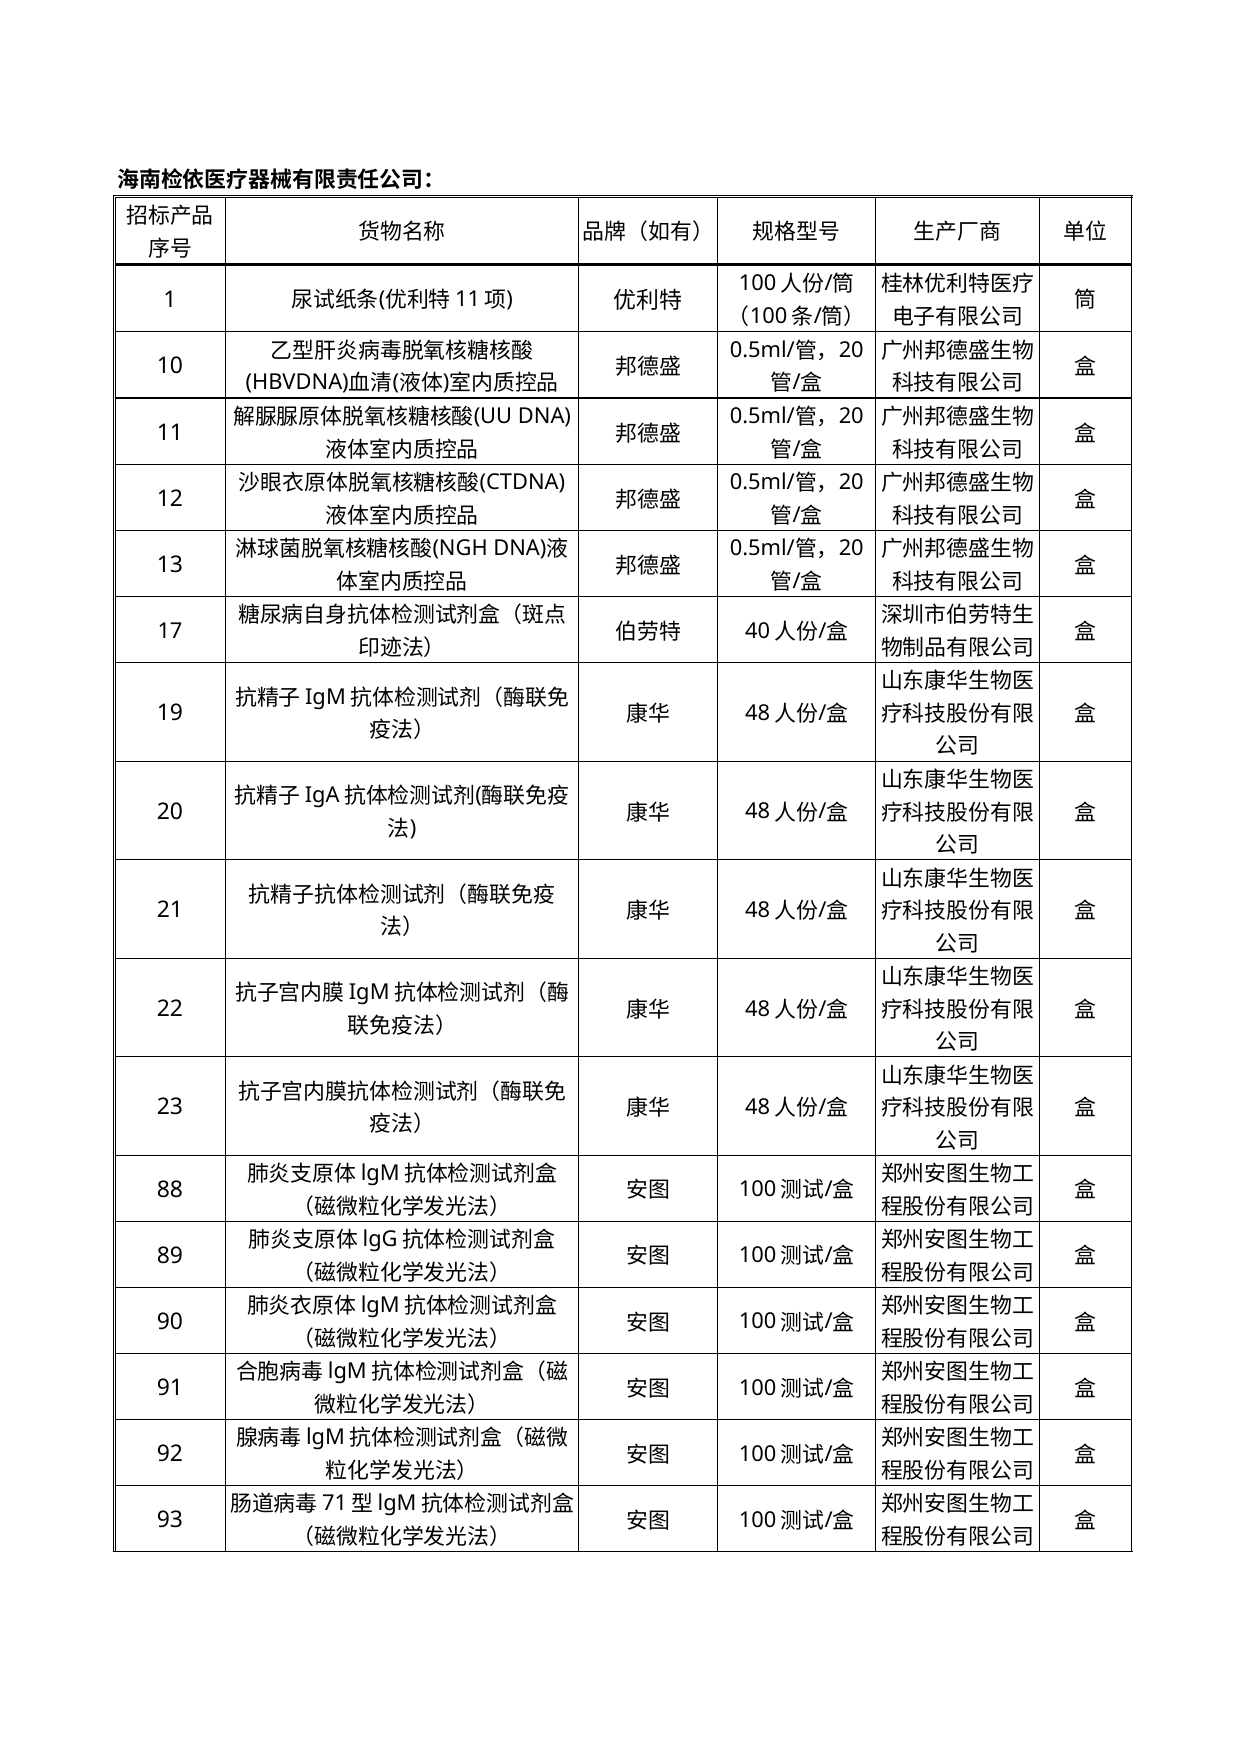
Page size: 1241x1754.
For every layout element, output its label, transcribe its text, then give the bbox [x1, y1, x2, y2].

table_cell 0.5ml/管，20管/盒 [718, 332, 875, 397]
table_cell 10 [116, 332, 225, 397]
table_cell 0.5ml/管，20管/盒 [718, 399, 875, 464]
table_cell 21 [116, 860, 225, 958]
table_cell 邦德盛 [579, 531, 717, 596]
table_cell 11 [116, 399, 225, 464]
table_cell 88 [116, 1156, 225, 1221]
table_cell 优利特 [579, 266, 717, 331]
table_cell 安图 [579, 1354, 717, 1419]
table_cell 13 [116, 531, 225, 596]
table_cell 23 [116, 1057, 225, 1155]
table_cell 广州邦德盛生物科技有限公司 [876, 531, 1039, 596]
table_cell 盒 [1040, 959, 1131, 1056]
table_cell 抗子宫内膜抗体检测试剂（酶联免疫法） [226, 1057, 578, 1155]
table_cell 郑州安图生物工程股份有限公司 [876, 1486, 1039, 1551]
table_cell 盒 [1040, 1354, 1131, 1419]
table_cell 100测试/盒 [718, 1486, 875, 1551]
table_cell 深圳市伯劳特生物制品有限公司 [876, 597, 1039, 662]
table_cell 邦德盛 [579, 465, 717, 530]
table_cell 100测试/盒 [718, 1288, 875, 1353]
table_cell 盒 [1040, 663, 1131, 761]
table_cell 抗精子IgM抗体检测试剂（酶联免疫法） [226, 663, 578, 761]
table_cell 合胞病毒lgM抗体检测试剂盒（磁微粒化学发光法） [226, 1354, 578, 1419]
table_cell 邦德盛 [579, 332, 717, 397]
table_header 招标产品序号 [116, 198, 225, 263]
table_cell 邦德盛 [579, 399, 717, 464]
table_cell 盒 [1040, 597, 1131, 662]
table_cell 盒 [1040, 1222, 1131, 1287]
table_cell 淋球菌脱氧核糖核酸(NGH DNA)液体室内质控品 [226, 531, 578, 596]
table_cell 山东康华生物医疗科技股份有限公司 [876, 1057, 1039, 1155]
table_cell 盒 [1040, 1288, 1131, 1353]
table_cell 康华 [579, 1057, 717, 1155]
table_cell 盒 [1040, 1486, 1131, 1551]
table_cell 沙眼衣原体脱氧核糖核酸(CTDNA)液体室内质控品 [226, 465, 578, 530]
table_cell 100人份/筒（100条/筒） [718, 266, 875, 331]
table_cell 0.5ml/管，20管/盒 [718, 465, 875, 530]
table_header 规格型号 [718, 198, 875, 263]
table_cell 盒 [1040, 531, 1131, 596]
table_cell 解脲脲原体脱氧核糖核酸(UU DNA)液体室内质控品 [226, 399, 578, 464]
text 海南检依医疗器械有限责任公司： [117, 162, 1123, 194]
table_cell 腺病毒lgM抗体检测试剂盒（磁微粒化学发光法） [226, 1420, 578, 1485]
table_cell 郑州安图生物工程股份有限公司 [876, 1420, 1039, 1485]
table_header 货物名称 [226, 198, 578, 263]
table_cell 山东康华生物医疗科技股份有限公司 [876, 762, 1039, 859]
table_cell 乙型肝炎病毒脱氧核糖核酸(HBVDNA)血清(液体)室内质控品 [226, 332, 578, 397]
table_cell 1 [116, 266, 225, 331]
table_cell 盒 [1040, 332, 1131, 397]
table_cell 肺炎衣原体lgM抗体检测试剂盒（磁微粒化学发光法） [226, 1288, 578, 1353]
table_cell 盒 [1040, 860, 1131, 958]
table_cell 0.5ml/管，20管/盒 [718, 531, 875, 596]
table_cell 17 [116, 597, 225, 662]
table_cell 筒 [1040, 266, 1131, 331]
table_cell 48人份/盒 [718, 1057, 875, 1155]
table_cell 100测试/盒 [718, 1156, 875, 1221]
table_cell 安图 [579, 1486, 717, 1551]
table_cell 盒 [1040, 465, 1131, 530]
table_cell 48人份/盒 [718, 860, 875, 958]
table_cell 肠道病毒71型lgM抗体检测试剂盒（磁微粒化学发光法） [226, 1486, 578, 1551]
table_cell 91 [116, 1354, 225, 1419]
table_cell 22 [116, 959, 225, 1056]
table_cell 广州邦德盛生物科技有限公司 [876, 332, 1039, 397]
table_cell 盒 [1040, 1156, 1131, 1221]
table_cell 安图 [579, 1420, 717, 1485]
table_cell 安图 [579, 1156, 717, 1221]
table_cell 康华 [579, 860, 717, 958]
table_cell 山东康华生物医疗科技股份有限公司 [876, 959, 1039, 1056]
table_cell 抗子宫内膜IgM抗体检测试剂（酶联免疫法） [226, 959, 578, 1056]
table_cell 郑州安图生物工程股份有限公司 [876, 1354, 1039, 1419]
table_cell 山东康华生物医疗科技股份有限公司 [876, 663, 1039, 761]
table_cell 安图 [579, 1222, 717, 1287]
table_cell 20 [116, 762, 225, 859]
table_cell 安图 [579, 1288, 717, 1353]
table_cell 尿试纸条(优利特11项) [226, 266, 578, 331]
table_header 生产厂商 [876, 198, 1039, 263]
table_cell 肺炎支原体lgM抗体检测试剂盒（磁微粒化学发光法） [226, 1156, 578, 1221]
table_cell 盒 [1040, 1057, 1131, 1155]
table_cell 90 [116, 1288, 225, 1353]
table_cell 肺炎支原体lgG抗体检测试剂盒（磁微粒化学发光法） [226, 1222, 578, 1287]
table_cell 12 [116, 465, 225, 530]
table_cell 抗精子IgA抗体检测试剂(酶联免疫法) [226, 762, 578, 859]
table_cell 93 [116, 1486, 225, 1551]
table_cell 抗精子抗体检测试剂（酶联免疫法） [226, 860, 578, 958]
table_cell 桂林优利特医疗电子有限公司 [876, 266, 1039, 331]
table_cell 48人份/盒 [718, 959, 875, 1056]
table_cell 广州邦德盛生物科技有限公司 [876, 465, 1039, 530]
table_cell 伯劳特 [579, 597, 717, 662]
table_cell 92 [116, 1420, 225, 1485]
table_header 单位 [1040, 198, 1131, 263]
table_cell 盒 [1040, 1420, 1131, 1485]
table_cell 康华 [579, 959, 717, 1056]
table_cell 100测试/盒 [718, 1420, 875, 1485]
table_cell 48人份/盒 [718, 762, 875, 859]
table_cell 100测试/盒 [718, 1354, 875, 1419]
table_cell 40人份/盒 [718, 597, 875, 662]
table_cell 山东康华生物医疗科技股份有限公司 [876, 860, 1039, 958]
table_header 品牌（如有） [579, 198, 717, 263]
table_cell 100测试/盒 [718, 1222, 875, 1287]
table_cell 康华 [579, 762, 717, 859]
table_cell 19 [116, 663, 225, 761]
table_cell 郑州安图生物工程股份有限公司 [876, 1288, 1039, 1353]
table_cell 89 [116, 1222, 225, 1287]
table_cell 广州邦德盛生物科技有限公司 [876, 399, 1039, 464]
table_cell 郑州安图生物工程股份有限公司 [876, 1156, 1039, 1221]
table_cell 盒 [1040, 399, 1131, 464]
table_cell 48人份/盒 [718, 663, 875, 761]
table_cell 康华 [579, 663, 717, 761]
table_cell 盒 [1040, 762, 1131, 859]
table_cell 糖尿病自身抗体检测试剂盒（斑点印迹法） [226, 597, 578, 662]
table_cell 郑州安图生物工程股份有限公司 [876, 1222, 1039, 1287]
